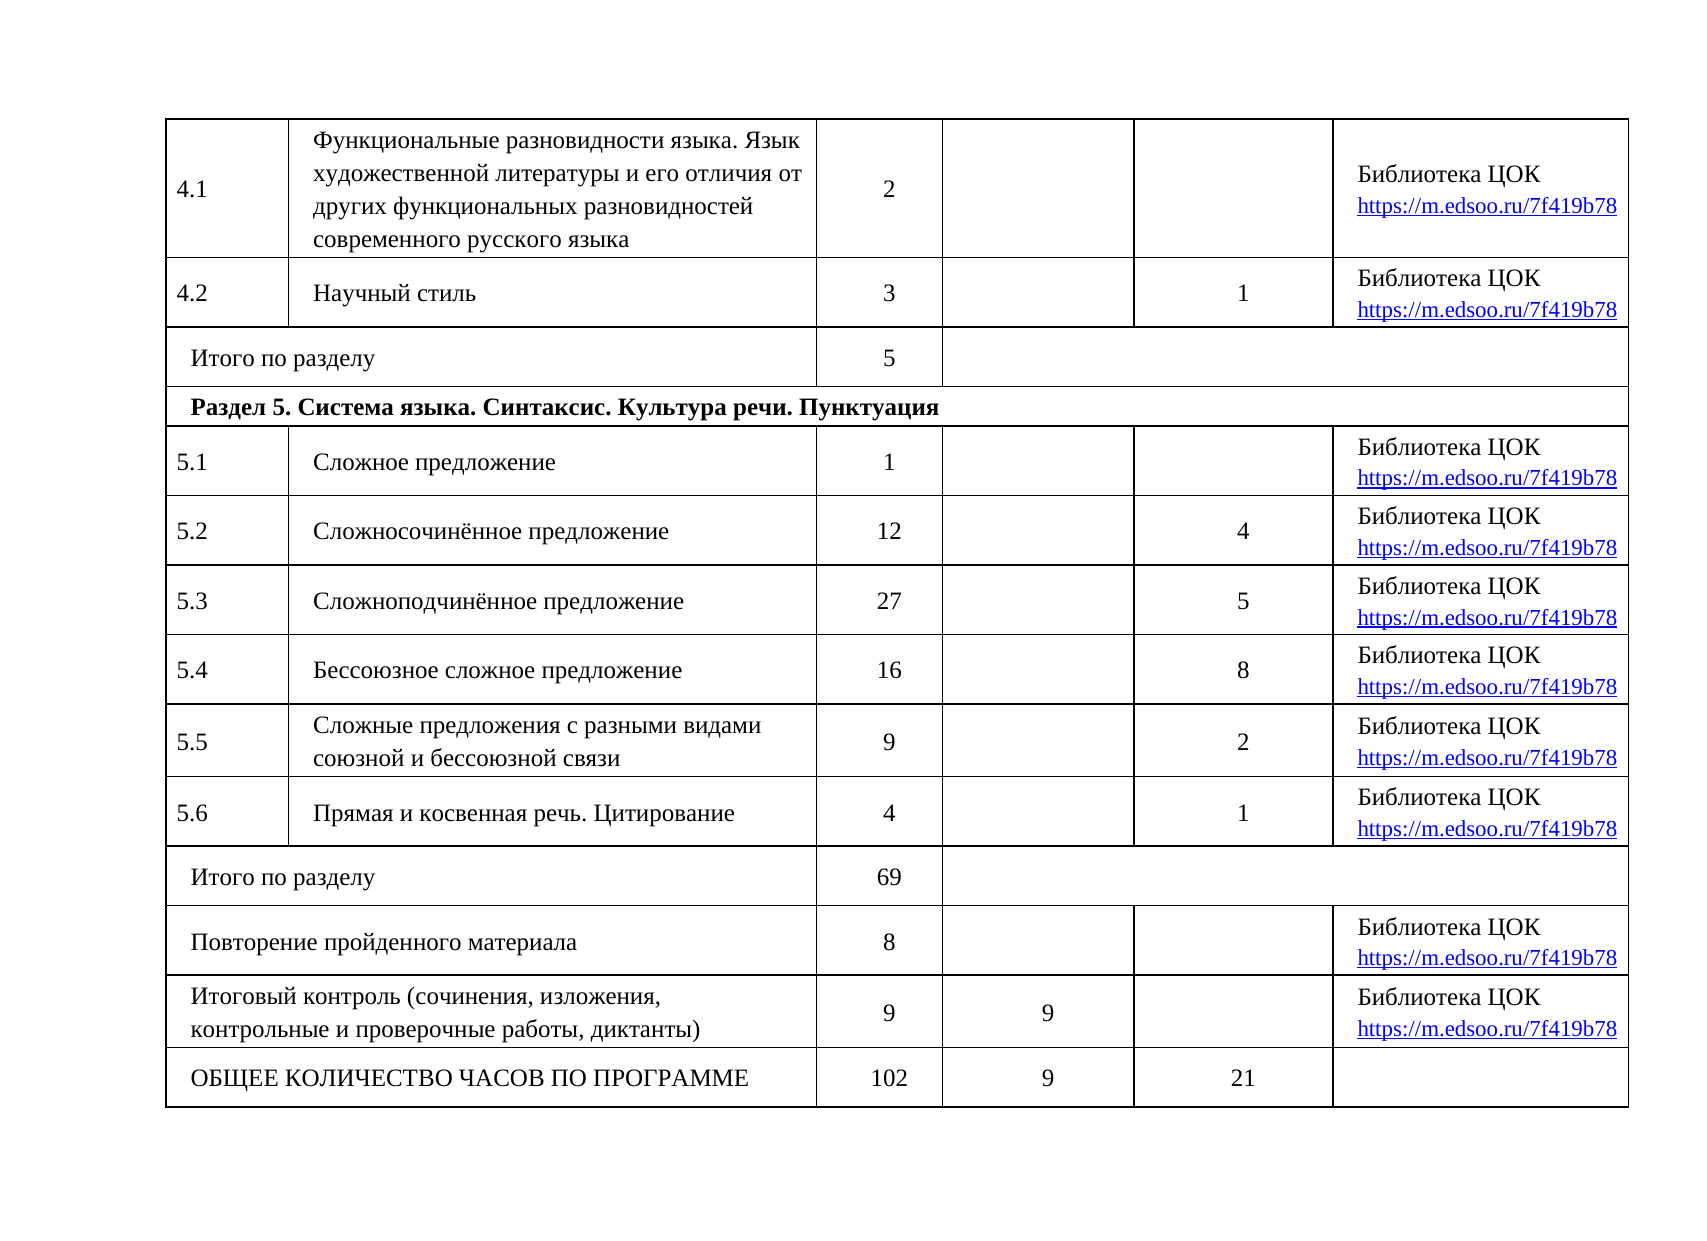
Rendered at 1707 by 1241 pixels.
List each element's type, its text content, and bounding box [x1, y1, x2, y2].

table_cell 9 [817, 976, 942, 1047]
table_cell [1135, 427, 1332, 494]
table_cell [943, 120, 1133, 257]
table_cell Прямая и косвенная речь. Цитирование [289, 777, 816, 845]
table_cell Функциональные разновидности языка. Язык художественной литературы и его отличия от других функциональных разновидностей современного русского языка [289, 120, 816, 257]
table_cell Библиотека ЦОК https://m.edsoo.ru/7f419b78 [1334, 976, 1628, 1047]
table_cell Сложноподчинённое предложение [289, 566, 816, 634]
table_cell Библиотека ЦОК https://m.edsoo.ru/7f419b78 [1334, 427, 1628, 494]
table_cell [943, 427, 1133, 494]
table_cell 5.1 [167, 427, 288, 494]
table_cell 4.2 [167, 258, 288, 326]
table_cell Библиотека ЦОК https://m.edsoo.ru/7f419b78 [1334, 566, 1628, 634]
table_cell 16 [817, 635, 942, 703]
table_cell [943, 847, 1628, 905]
table_cell Научный стиль [289, 258, 816, 326]
table_cell 27 [817, 566, 942, 634]
table_cell 4.1 [167, 120, 288, 257]
table_cell Итоговый контроль (сочинения, изложения, контрольные и проверочные работы, диктанты) [167, 976, 816, 1047]
table_cell Библиотека ЦОК https://m.edsoo.ru/7f419b78 [1334, 705, 1628, 776]
table_cell [1135, 120, 1332, 257]
table_cell 8 [817, 906, 942, 974]
table_cell 2 [1135, 705, 1332, 776]
table_cell 8 [1135, 635, 1332, 703]
table_cell [1135, 906, 1332, 974]
table_cell Итого по разделу [167, 328, 816, 386]
table_cell Сложные предложения с разными видами союзной и бессоюзной связи [289, 705, 816, 776]
table_cell Раздел 5. Система языка. Синтаксис. Культура речи. Пунктуация [167, 387, 1628, 425]
table_cell [943, 566, 1133, 634]
table_cell Сложносочинённое предложение [289, 496, 816, 564]
table_cell 5.2 [167, 496, 288, 564]
table_cell 12 [817, 496, 942, 564]
table_cell ОБЩЕЕ КОЛИЧЕСТВО ЧАСОВ ПО ПРОГРАММЕ [167, 1048, 816, 1106]
table_cell 102 [817, 1048, 942, 1106]
table_cell 5.3 [167, 566, 288, 634]
table_cell Библиотека ЦОК https://m.edsoo.ru/7f419b78 [1334, 635, 1628, 703]
table_cell 1 [817, 427, 942, 494]
table_cell 2 [817, 120, 942, 257]
table_cell 5.6 [167, 777, 288, 845]
table_cell 5 [817, 328, 942, 386]
table_cell 3 [817, 258, 942, 326]
table_cell [943, 328, 1628, 386]
table_cell 4 [1135, 496, 1332, 564]
table_cell [943, 906, 1133, 974]
table_cell 5.4 [167, 635, 288, 703]
table_cell Бессоюзное сложное предложение [289, 635, 816, 703]
table_cell Библиотека ЦОК https://m.edsoo.ru/7f419b78 [1334, 906, 1628, 974]
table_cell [1334, 120, 1628, 257]
table_cell [1334, 1048, 1628, 1106]
table_cell [943, 705, 1133, 776]
table_cell Сложное предложение [289, 427, 816, 494]
table_cell Итого по разделу [167, 847, 816, 905]
table_cell Повторение пройденного материала [167, 906, 816, 974]
table_cell 69 [817, 847, 942, 905]
table_cell [943, 258, 1133, 326]
table_cell 21 [1135, 1048, 1332, 1106]
table_cell Библиотека ЦОК https://m.edsoo.ru/7f419b78 [1334, 258, 1628, 326]
table_cell [943, 496, 1133, 564]
table_cell [943, 777, 1133, 845]
table_cell 5 [1135, 566, 1332, 634]
table_cell 1 [1135, 258, 1332, 326]
table_cell 1 [1135, 777, 1332, 845]
table_cell [1135, 976, 1332, 1047]
table_cell Библиотека ЦОК https://m.edsoo.ru/7f419b78 [1334, 777, 1628, 845]
table_cell [943, 635, 1133, 703]
table_cell 9 [943, 976, 1133, 1047]
table_cell 9 [817, 705, 942, 776]
table_cell Библиотека ЦОК https://m.edsoo.ru/7f419b78 [1334, 496, 1628, 564]
table_cell 4 [817, 777, 942, 845]
table_cell 9 [943, 1048, 1133, 1106]
table_cell 5.5 [167, 705, 288, 776]
